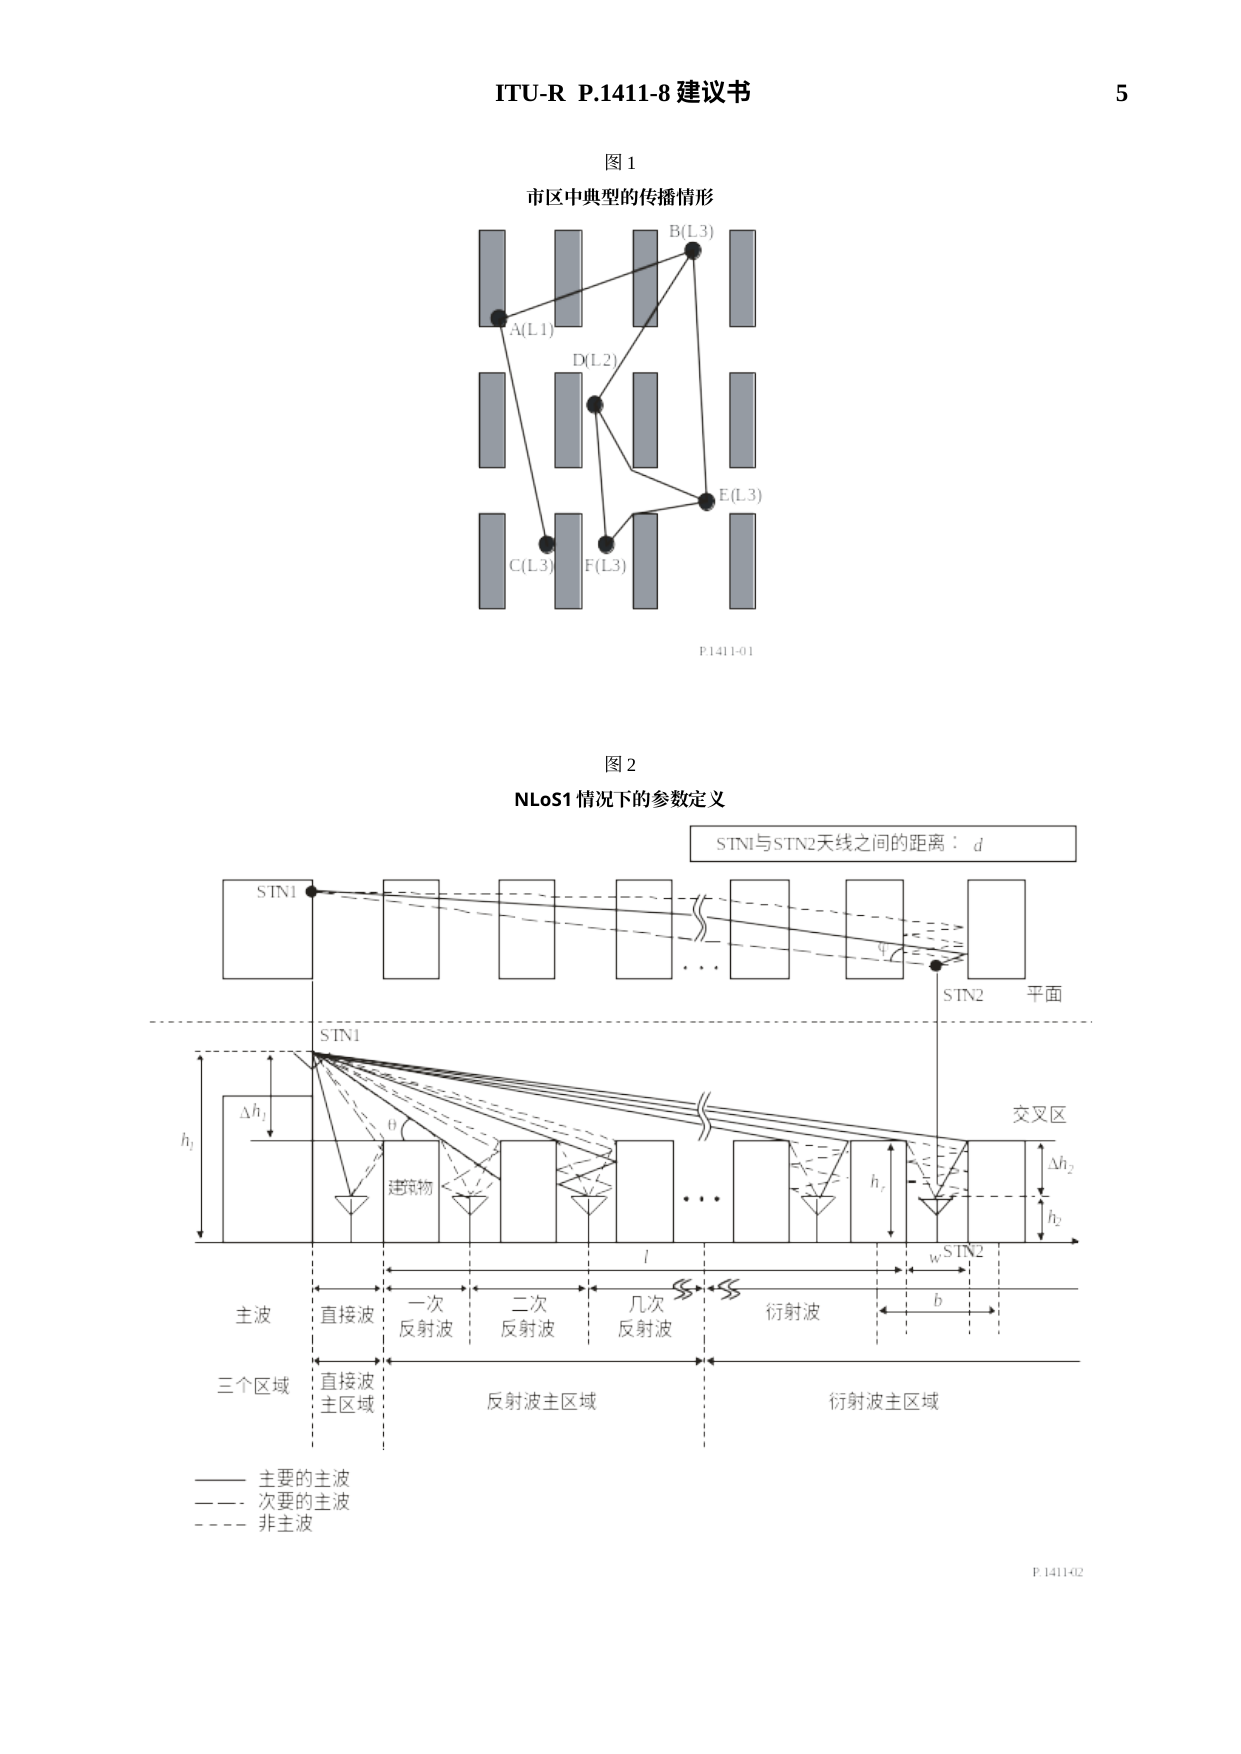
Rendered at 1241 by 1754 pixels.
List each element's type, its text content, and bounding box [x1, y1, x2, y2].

title NLoS1情况下的参数定义 [118, 785, 1122, 812]
text 图2 [118, 750, 1122, 777]
text 图1 [118, 148, 1122, 175]
title 市区中典型的传播情形 [118, 183, 1122, 210]
